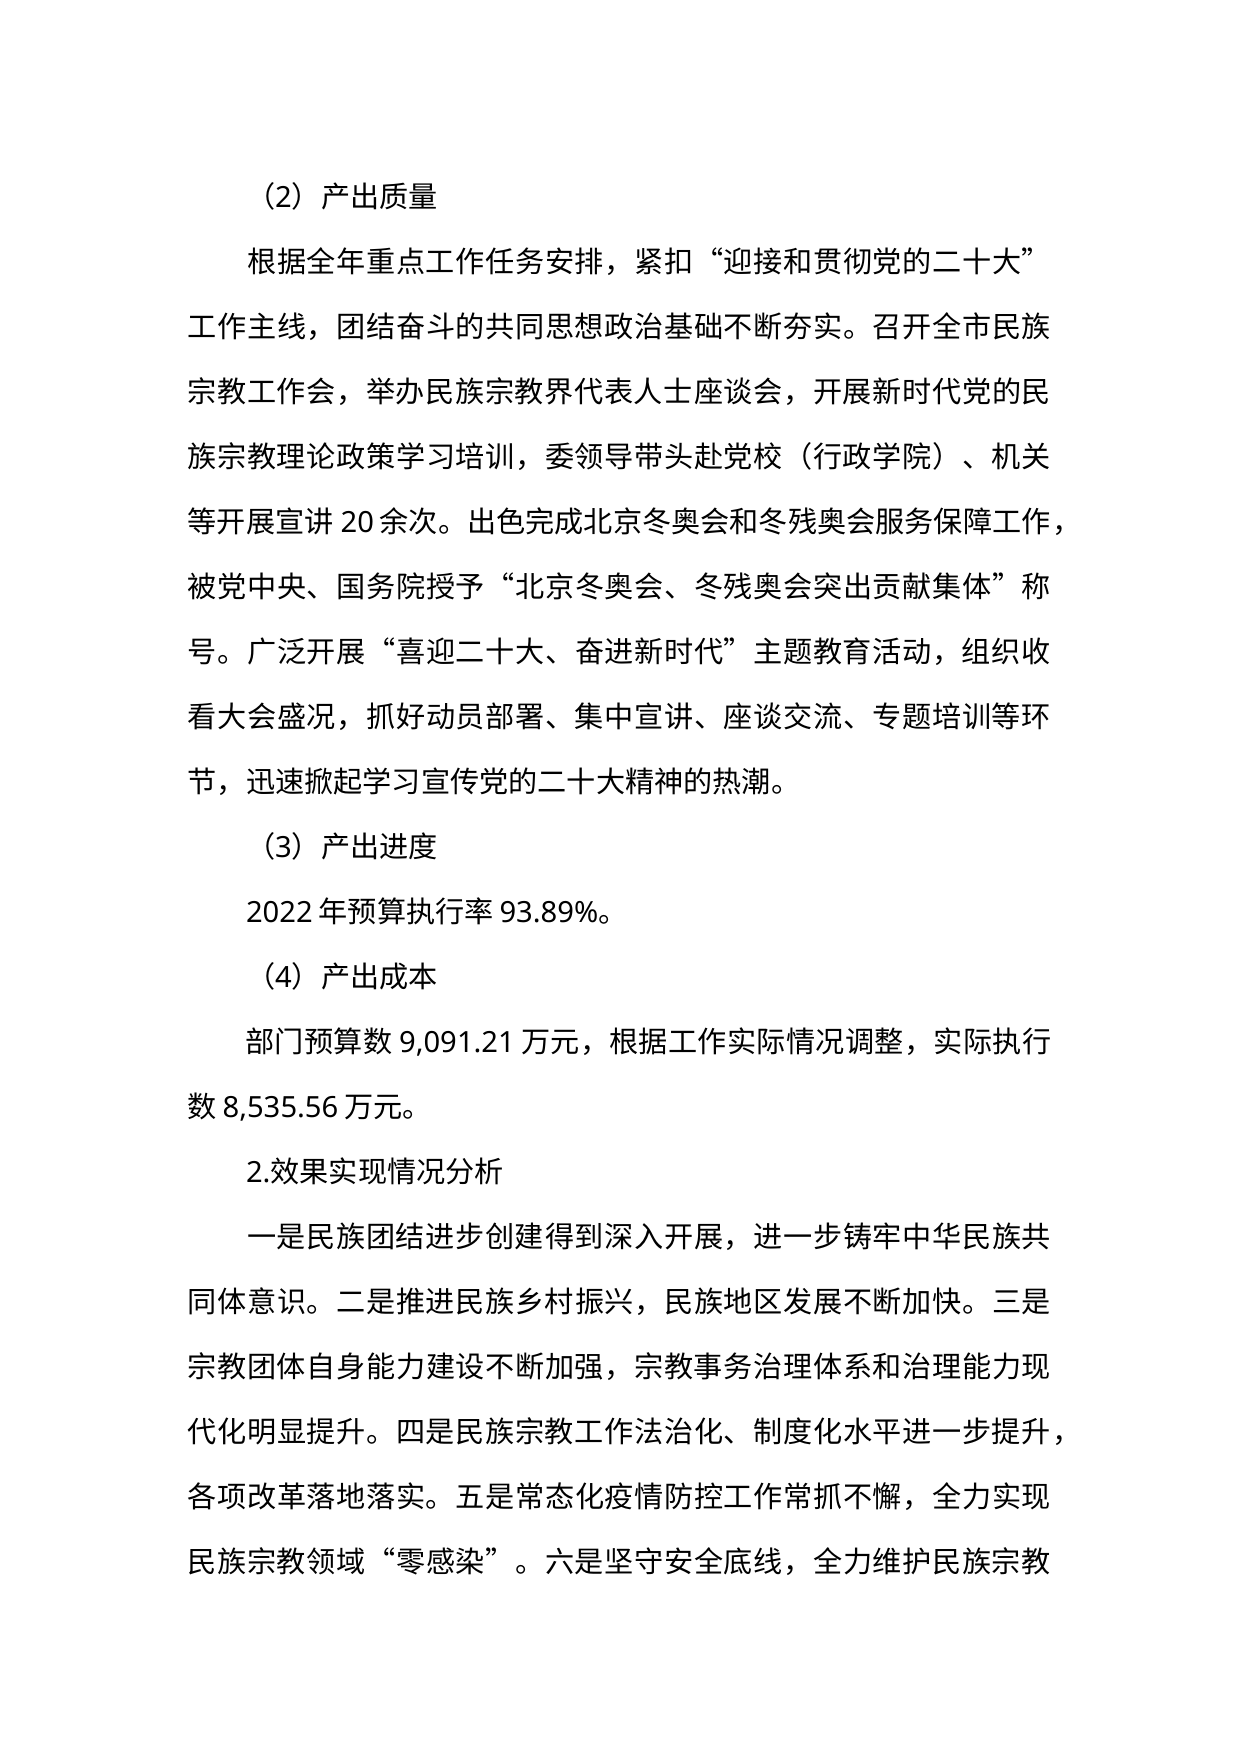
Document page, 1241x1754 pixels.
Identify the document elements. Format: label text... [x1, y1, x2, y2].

text （4）产出成本 [187, 942, 1053, 1007]
text 2.效果实现情况分析 [187, 1137, 1053, 1202]
text （3）产出进度 [187, 812, 1053, 877]
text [187, 1202, 1053, 1592]
text 2022年预算执行率93.89%。 [187, 877, 1053, 942]
text 根据全年重点工作任务安排，紧扣“迎接和贯彻党的二十大”工作主线，团结奋斗的共同思想政治基础不断夯实。召开全市民族宗教工作会，举办民族宗教界代表人士座谈会，开展新时代党的民族宗教理论政策学习培训，委领导带头赴党校（行政学院）、机关等开展宣讲 20余次。出色完成北京冬奥会和冬残奥会服务保障工作，被党中央、国务院授予“北京冬奥会、冬残奥会突出贡献集体”称号。广泛开展“喜迎二十大、奋进新时代”主题教育活动，组织收看大会盛况，抓好动员部署、集中宣讲、座谈交流、专题培训等环节，迅速掀起学习宣传党的二十大精神的热潮。 [187, 227, 1053, 812]
text （2）产出质量 [187, 162, 1053, 227]
text 部门预算数9,091.21万元，根据工作实际情况调整，实际执行数8,535.56万元。 [187, 1007, 1053, 1137]
